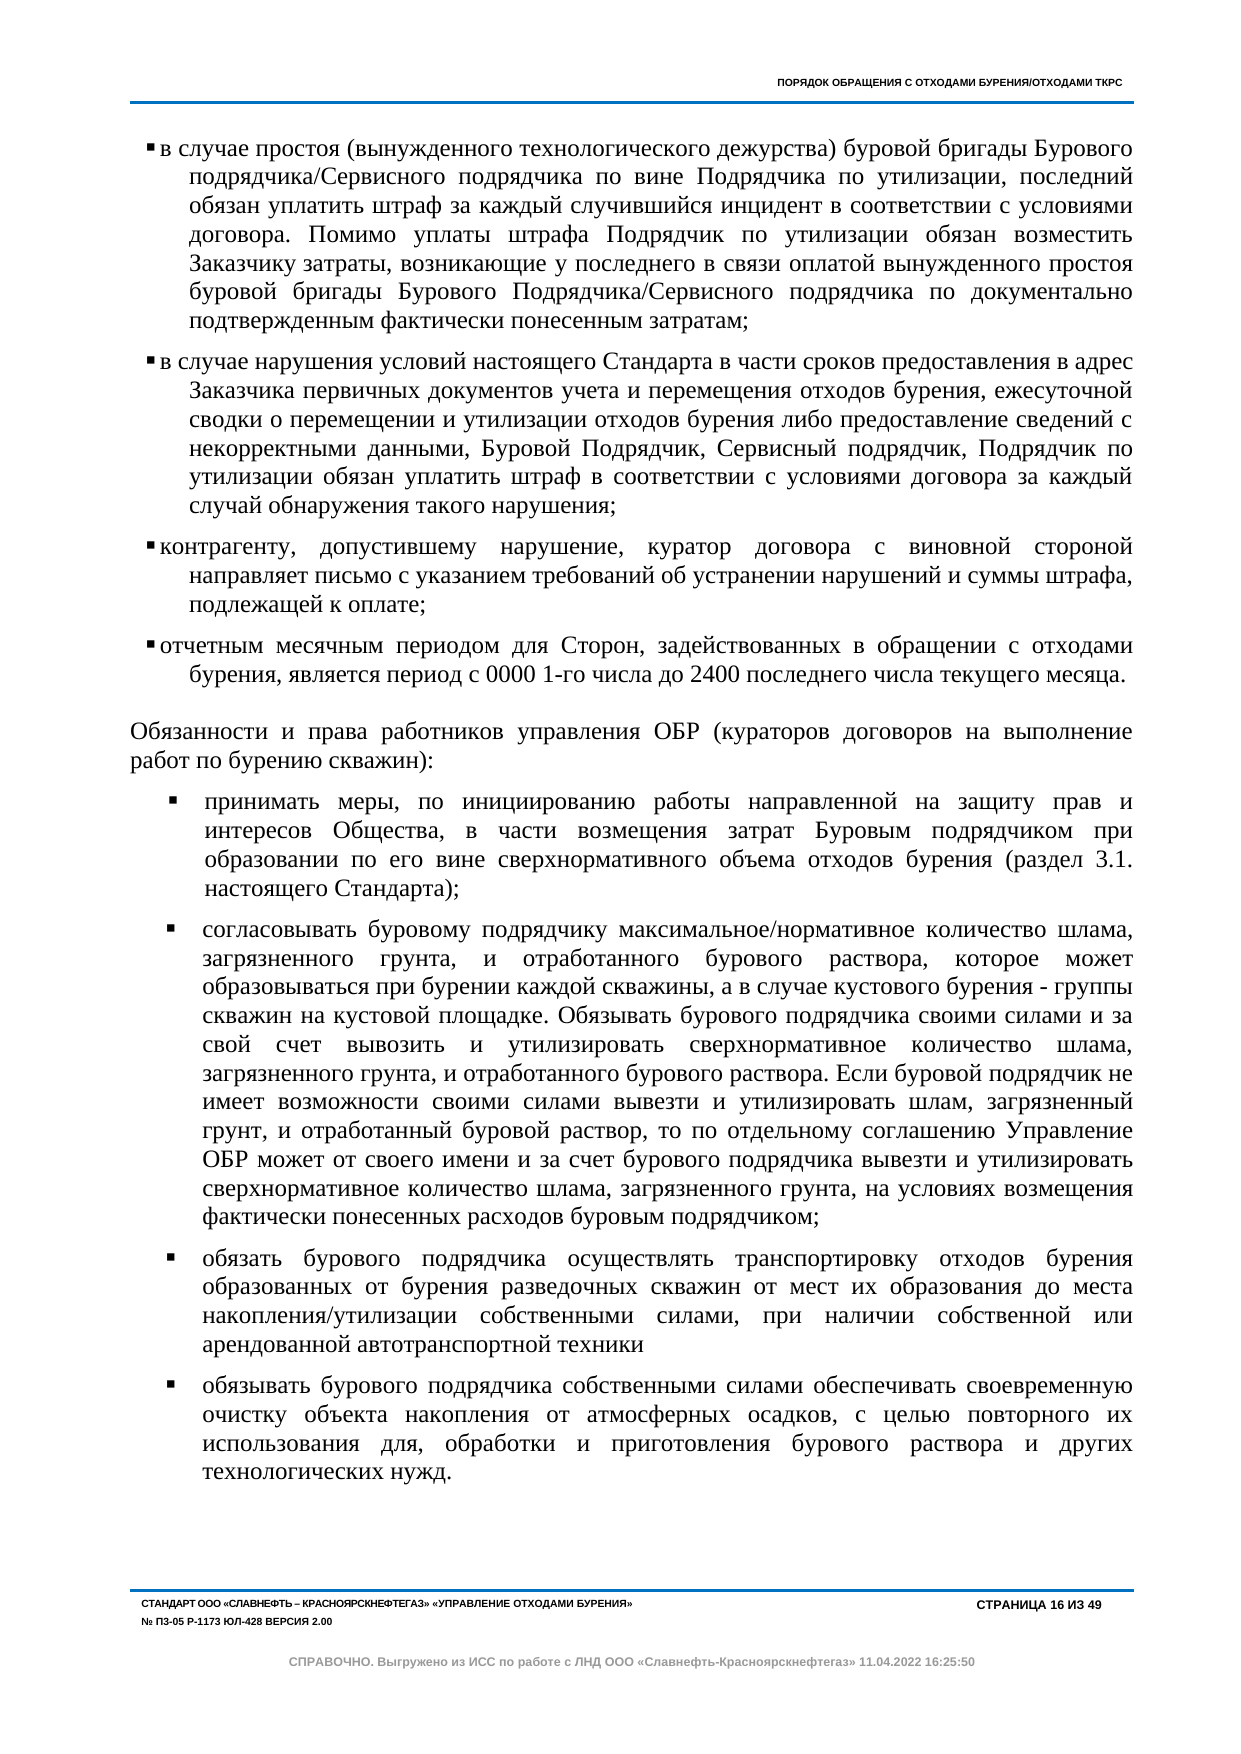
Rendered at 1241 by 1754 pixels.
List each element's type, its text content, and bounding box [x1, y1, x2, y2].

list отчетным месячным периодом для Сторон, задействованных в обращении с отходами бурения, является период с 0000 1-го числа до 2400 последнего числа текущего месяца. [145, 630, 1134, 688]
list принимать меры, по инициированию работы направленной на защиту прав и интересов Общества, в части возмещения затрат Буровым подрядчиком при образовании по его вине сверхнормативного объема отходов бурения (раздел 3.1. настоящего Стандарта); [167, 786, 1134, 901]
list обязывать бурового подрядчика собственными силами обеспечивать своевременную очистку объекта накопления от атмосферных осадков, с целью повторного их использования для, обработки и приготовления бурового раствора и других технологических нужд. [165, 1370, 1134, 1485]
list обязать бурового подрядчика осуществлять транспортировку отходов бурения образованных от бурения разведочных скважин от мест их образования до места накопления/утилизации собственными силами, при наличии собственной или арендованной автотранспортной техники [165, 1243, 1134, 1358]
list согласовывать буровому подрядчику максимальное/нормативное количество шлама, загрязненного грунта, и отработанного бурового раствора, которое может образовываться при бурении каждой скважины, а в случае кустового бурения - группы скважин на кустовой площадке. Обязывать бурового подрядчика своими силами и за свой счет вывозить и утилизировать сверхнормативное количество шлама, загрязненного грунта, и отработанного бурового раствора. Если буровой подрядчик не имеет возможности своими силами вывезти и утилизировать шлам, загрязненный грунт, и отработанный буровой раствор, то по отдельному соглашению Управление ОБР может от своего имени и за счет бурового подрядчика вывезти и утилизировать сверхнормативное количество шлама, загрязненного грунта, на условиях возмещения фактически понесенных расходов буровым подрядчиком; [165, 914, 1134, 1230]
list в случае простоя (вынужденного технологического дежурства) буровой бригады Бурового подрядчика/Сервисного подрядчика по вине Подрядчика по утилизации, последний обязан уплатить штраф за каждый случившийся инцидент в соответствии с условиями договора. Помимо уплаты штрафа Подрядчик по утилизации обязан возместить Заказчику затраты, возникающие у последнего в связи оплатой вынужденного простоя буровой бригады Бурового Подрядчика/Сервисного подрядчика по документально подтвержденным фактически понесенным затратам; [145, 133, 1134, 334]
list в случае нарушения условий настоящего Стандарта в части сроков предоставления в адрес Заказчика первичных документов учета и перемещения отходов бурения, ежесуточной сводки о перемещении и утилизации отходов бурения либо предоставление сведений с некорректными данными, Буровой Подрядчик, Сервисный подрядчик, Подрядчик по утилизации обязан уплатить штраф в соответствии с условиями договора за каждый случай обнаружения такого нарушения; [145, 346, 1134, 519]
list контрагенту, допустившему нарушение, куратор договора с виновной стороной направляет письмо с указанием требований об устранении нарушений и суммы штрафа, подлежащей к оплате; [145, 531, 1134, 618]
text Обязанности и права работников управления ОБР (кураторов договоров на выполнение работ по бурению скважин): [130, 716, 1134, 774]
